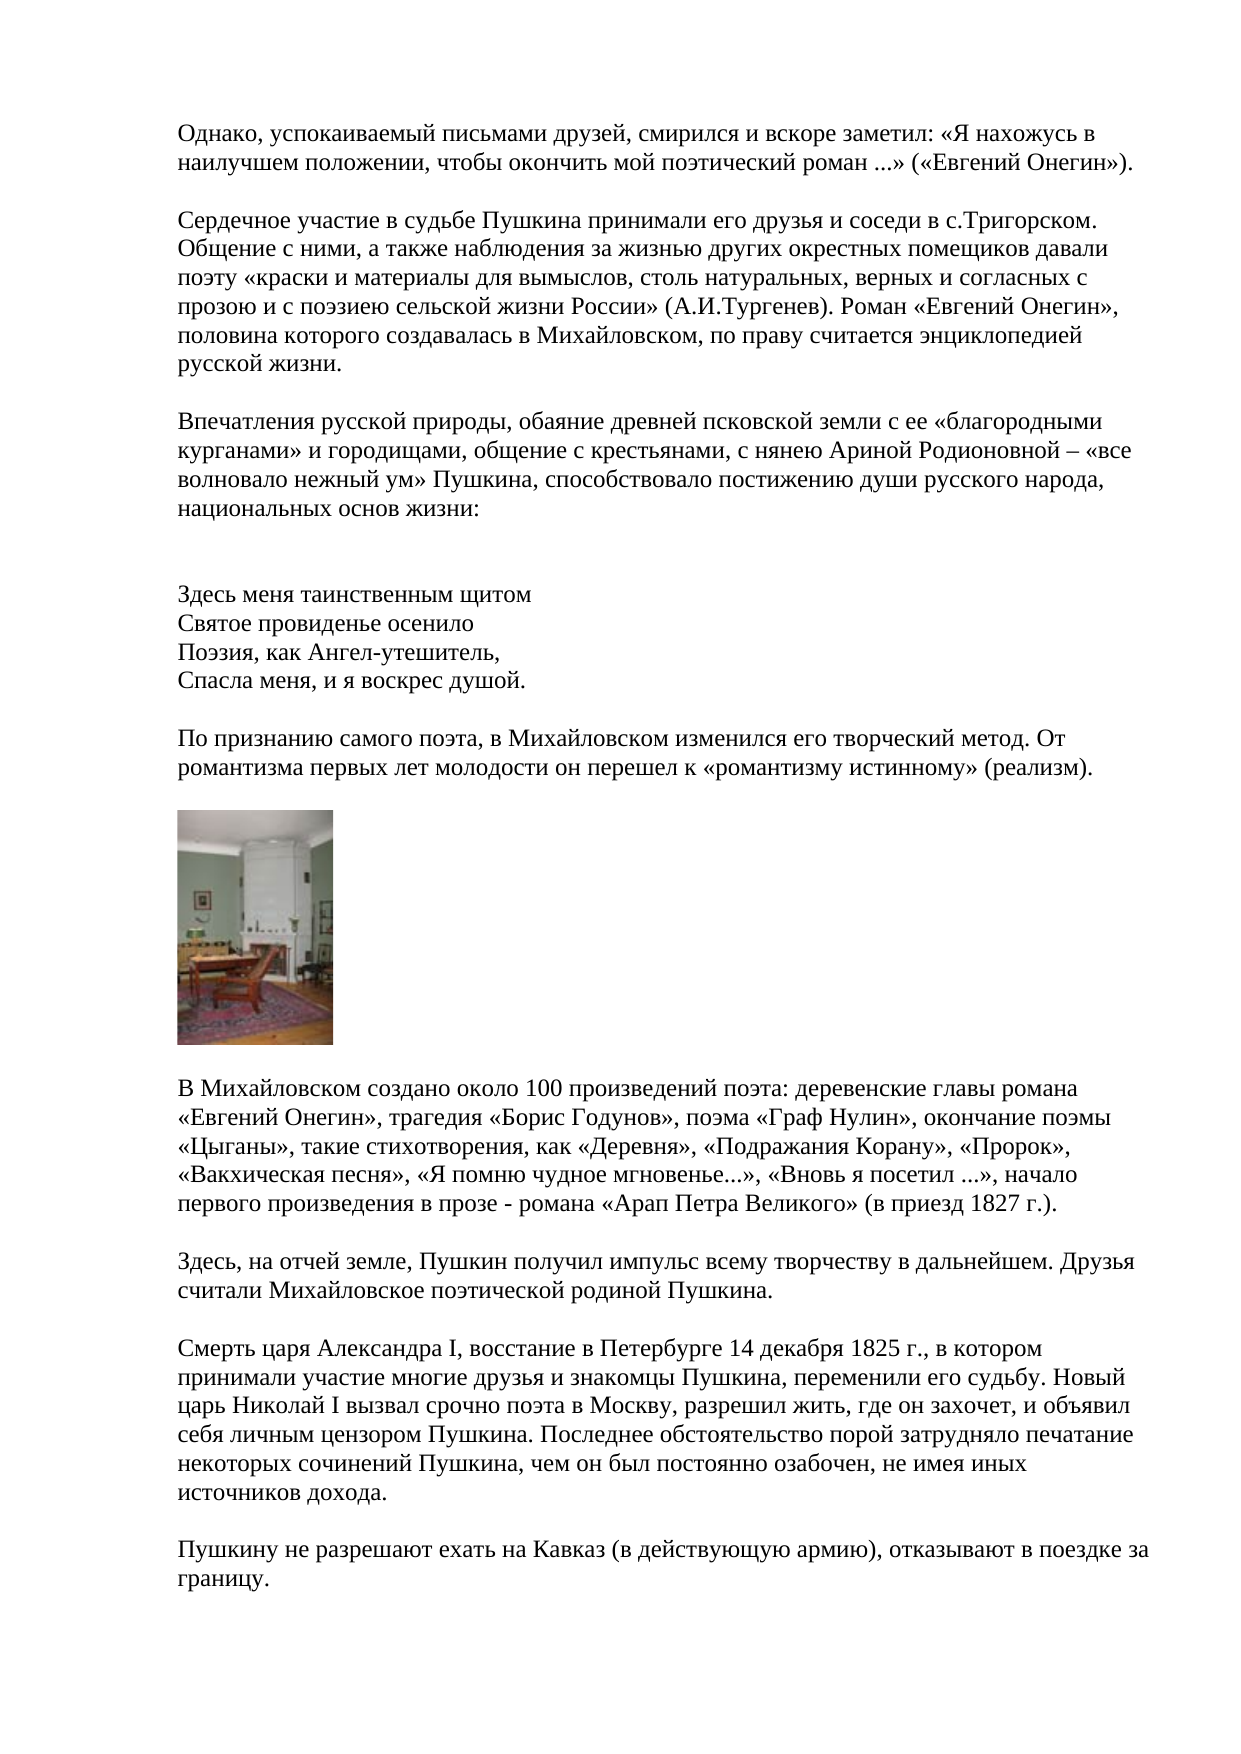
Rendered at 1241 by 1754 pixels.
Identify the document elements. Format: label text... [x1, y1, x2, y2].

text Впечатления русской природы, обаяние древней псковской земли с ее «благородными курганами» и городищами, общение с крестьянами, с нянею Ариной Родионовной – «все волновало нежный ум» Пушкина, способствовало постижению души русского народа, национальных основ жизни: [177, 406, 1152, 521]
text Здесь меня таинственным щитом Святое провиденье осенило Поэзия, как Ангел-утешитель, Спасла меня, и я воскрес душой. [177, 551, 1152, 694]
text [177, 118, 1152, 176]
text Смерть царя Александра I, восстание в Петербурге 14 декабря 1825 г., в котором принимали участие многие друзья и знакомцы Пушкина, переменили его судьбу. Новый царь Николай I вызвал срочно поэта в Москву, разрешил жить, где он захочет, и объявил себя личным цензором Пушкина. Последнее обстоятельство порой затрудняло печатание некоторых сочинений Пушкина, чем он был постоянно озабочен, не имея иных источников дохода. [177, 1333, 1152, 1505]
picture [177, 810, 334, 1045]
text Сердечное участие в судьбе Пушкина принимали его друзья и соседи в с.Тригорском. Общение с ними, а также наблюдения за жизнью других окрестных помещиков давали поэту «краски и материалы для вымыслов, столь натуральных, верных и согласных с прозою и с поэзиею сельской жизни России» (А.И.Тургенев). Роман «Евгений Онегин», половина которого создавалась в Михайловском, по праву считается энциклопедией русской жизни. [177, 205, 1152, 377]
text В Михайловском создано около 100 произведений поэта: деревенские главы романа «Евгений Онегин», трагедия «Борис Годунов», поэма «Граф Нулин», окончание поэмы «Цыганы», такие стихотворения, как «Деревня», «Подражания Корану», «Пророк», «Вакхическая песня», «Я помню чудное мгновенье...», «Вновь я посетил ...», начало первого произведения в прозе - романа «Арап Петра Великого» (в приезд 1827 г.). [177, 1073, 1152, 1217]
text По признанию самого поэта, в Михайловском изменился его творческий метод. От романтизма первых лет молодости он перешел к «романтизму истинному» (реализм). [177, 723, 1152, 781]
text Пушкину не разрешают ехать на Кавказ (в действующую армию), отказывают в поездке за границу. [177, 1534, 1152, 1592]
text Здесь, на отчей земле, Пушкин получил импульс всему творчеству в дальнейшем. Друзья считали Михайловское поэтической родиной Пушкина. [177, 1246, 1152, 1304]
